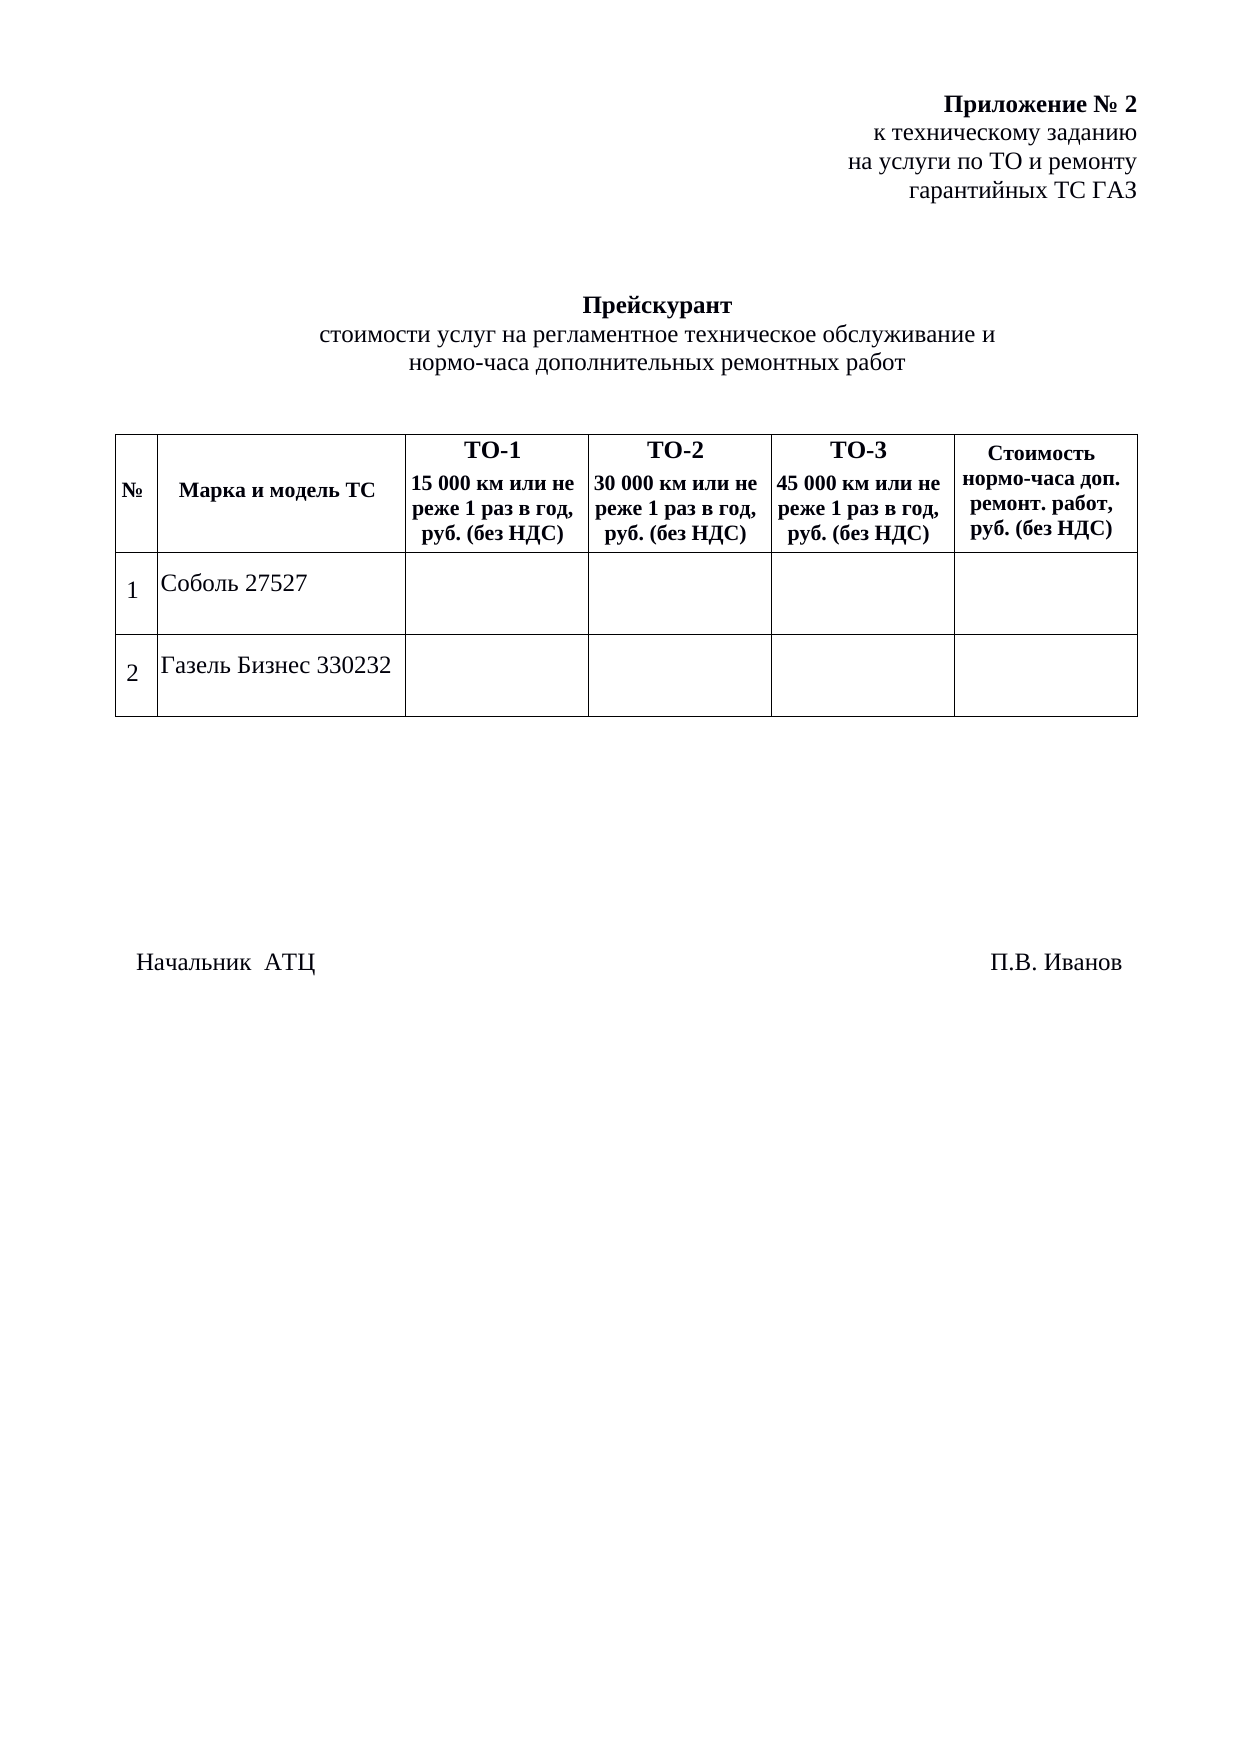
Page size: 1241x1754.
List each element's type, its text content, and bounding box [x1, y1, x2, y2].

table_cell [772, 553, 954, 634]
table_cell [406, 635, 588, 716]
table_cell 2 [116, 635, 157, 716]
text к техническому заданию [136, 117, 1137, 146]
table_cell 1 [116, 553, 157, 634]
table_cell [955, 553, 1137, 634]
table_cell [955, 635, 1137, 716]
table_cell Газель Бизнес 330232 [158, 635, 405, 716]
table_header Стоимость нормо-часа доп. ремонт. работ, руб. (без НДС) [955, 435, 1137, 552]
text на услуги по ТО и ремонту [177, 146, 1137, 175]
table_header Марка и модель ТС [158, 435, 405, 552]
text гарантийных ТС ГАЗ [136, 175, 1137, 204]
text Приложение № 2 [177, 89, 1137, 117]
text стоимости услуг на регламентное техническое обслуживание и [177, 319, 1137, 347]
table_cell [589, 553, 771, 634]
table_header ТО-3 45 000 км или не реже 1 раз в год, руб. (без НДС) [772, 435, 954, 552]
text нормо-часа дополнительных ремонтных работ [177, 347, 1137, 376]
text Начальник АТЦ П.В. Иванов [136, 947, 1137, 976]
text Прейскурант [177, 290, 1137, 319]
table_cell [772, 635, 954, 716]
table_cell [406, 553, 588, 634]
table_header ТО-2 30 000 км или не реже 1 раз в год, руб. (без НДС) [589, 435, 771, 552]
table_cell Соболь 27527 [158, 553, 405, 634]
table_header ТО-1 15 000 км или не реже 1 раз в год, руб. (без НДС) [406, 435, 588, 552]
table_header № [116, 435, 157, 552]
table_cell [589, 635, 771, 716]
